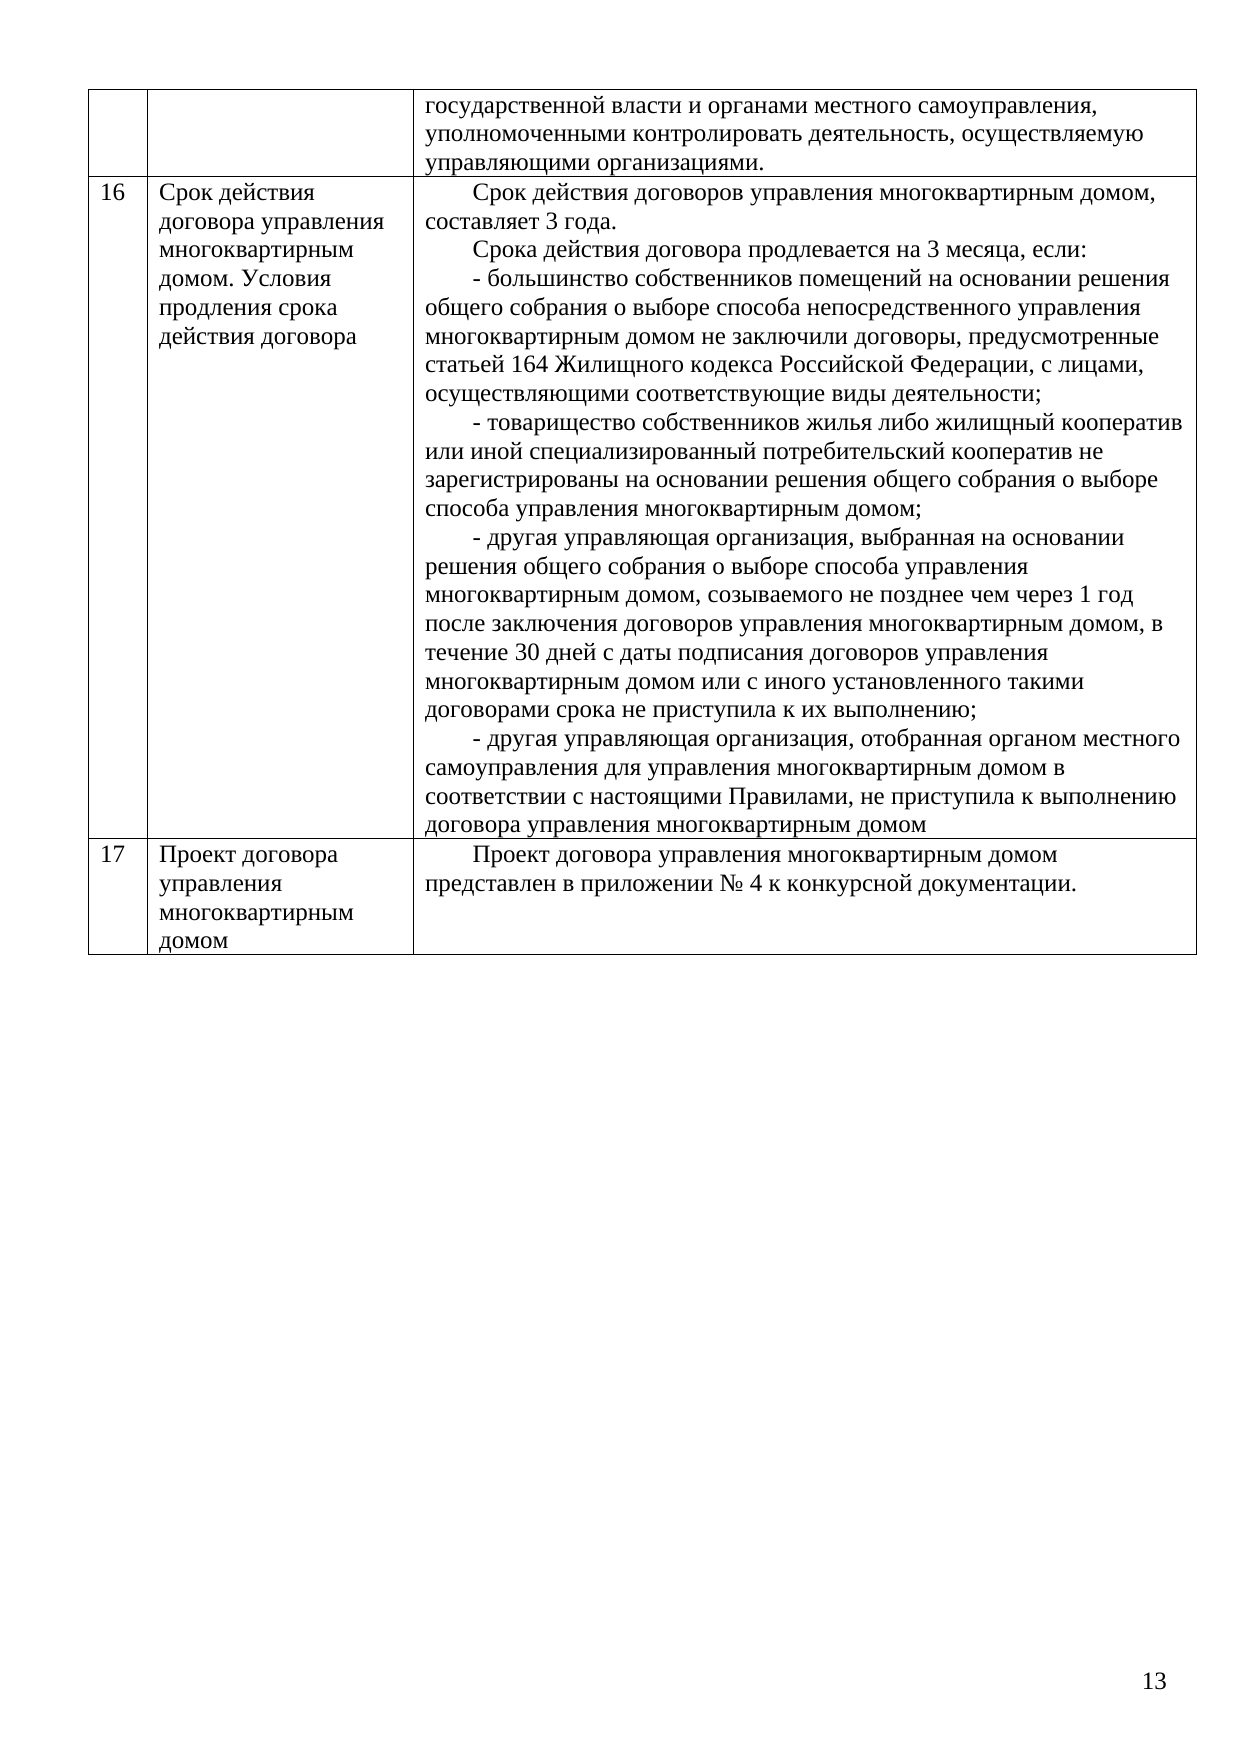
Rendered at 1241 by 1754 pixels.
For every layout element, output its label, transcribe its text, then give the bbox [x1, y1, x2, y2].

table_cell Проект договора управления многоквартирным домом [148, 839, 413, 954]
table_cell 17 [89, 839, 147, 954]
table_cell 16 [89, 177, 147, 838]
table_cell Проект договора управления многоквартирным домом представлен в приложении № 4 к конкурсной документации. [414, 839, 1196, 954]
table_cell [414, 90, 1196, 176]
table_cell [148, 90, 413, 176]
table_cell Срок действия договоров управления многоквартирным домом, составляет 3 года. Срока действия договора продлевается на 3 месяца, если: - большинство собственников помещений на основании решения общего собрания о выборе способа непосредственного управления многоквартирным домом не заключили договоры, предусмотренные статьей 164 Жилищного кодекса Российской Федерации, с лицами, осуществляющими соответствующие виды деятельности; - товарищество собственников жилья либо жилищный кооператив или иной специализированный потребительский кооператив не зарегистрированы на основании решения общего собрания о выборе способа управления многоквартирным домом; - другая управляющая организация, выбранная на основании решения общего собрания о выборе способа управления многоквартирным домом, созываемого не позднее чем через 1 год после заключения договоров управления многоквартирным домом, в течение 30 дней с даты подписания договоров управления многоквартирным домом или с иного установленного такими договорами срока не приступила к их выполнению; - другая управляющая организация, отобранная органом местного самоуправления для управления многоквартирным домом в соответствии с настоящими Правилами, не приступила к выполнению договора управления многоквартирным домом [414, 177, 1196, 838]
table_cell Срок действия договора управления многоквартирным домом. Условия продления срока действия договора [148, 177, 413, 838]
table_cell 15 [89, 90, 147, 176]
